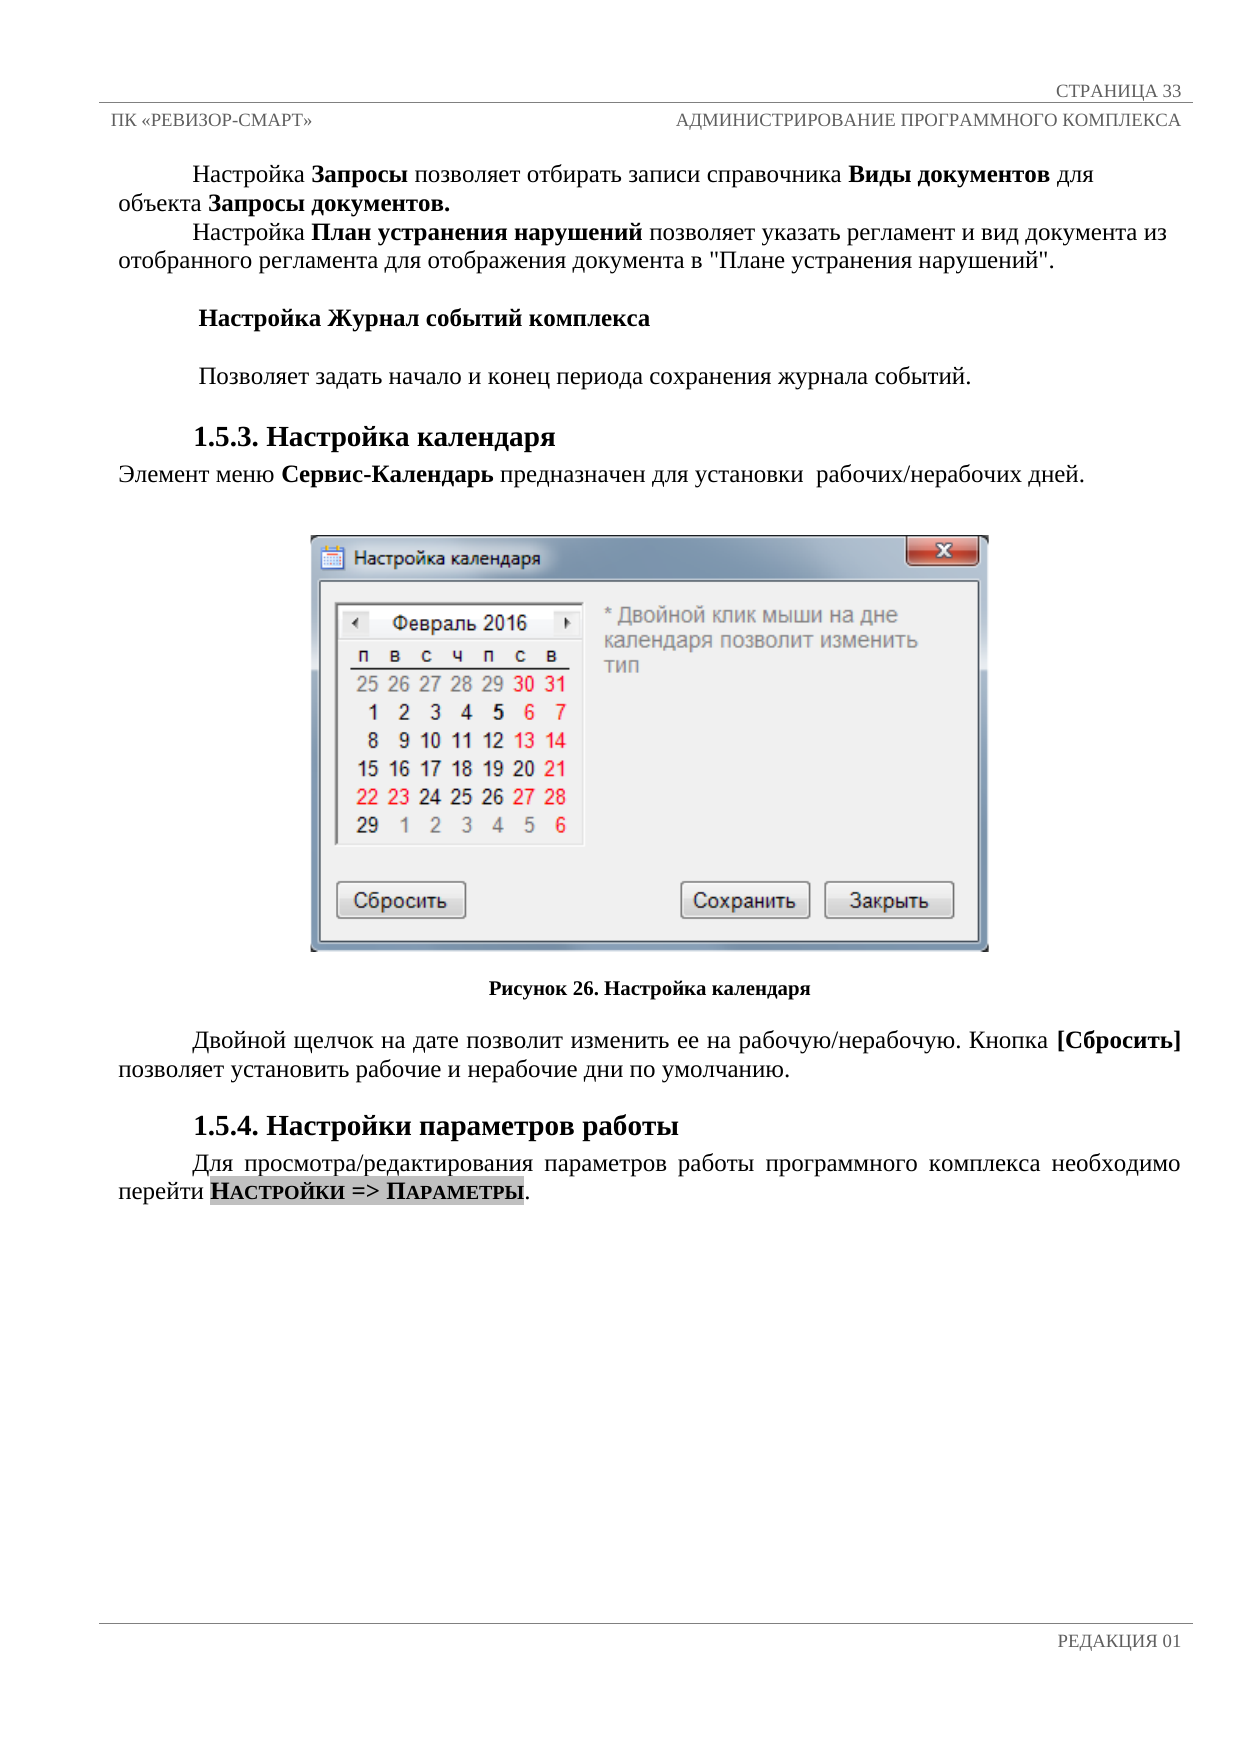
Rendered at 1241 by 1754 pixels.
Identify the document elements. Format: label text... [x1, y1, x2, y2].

text Рисунок 26. Настройка календаря [118, 976, 1181, 1000]
text Настройка План устранения нарушений позволяет указать регламент и вид документа из отобранного регламента для отображения документа в "Плане устранения нарушений". [118, 217, 1181, 274]
text Для просмотра/редактирования параметров работы программного комплекса необходимо перейти Настройки => Параметры. [118, 1148, 1181, 1205]
text Настройка Журнал событий комплекса [118, 303, 1181, 332]
text Позволяет задать начало и конец периода сохранения журнала событий. [118, 361, 1181, 390]
text 1.5.3. Настройка календаря [193, 419, 1181, 453]
picture [310, 535, 989, 952]
text Двойной щелчок на дате позволит изменить ее на рабочую/нерабочую. Кнопка [Сбросить] позволяет установить рабочие и нерабочие дни по умолчанию. [118, 1025, 1181, 1083]
text Настройка Запросы позволяет отбирать записи справочника Виды документов для объекта Запросы документов. [118, 159, 1181, 217]
text Элемент меню Сервис-Календарь предназначен для установки рабочих/нерабочих дней. [118, 459, 1181, 488]
text 1.5.4. Настройки параметров работы [193, 1108, 1181, 1141]
